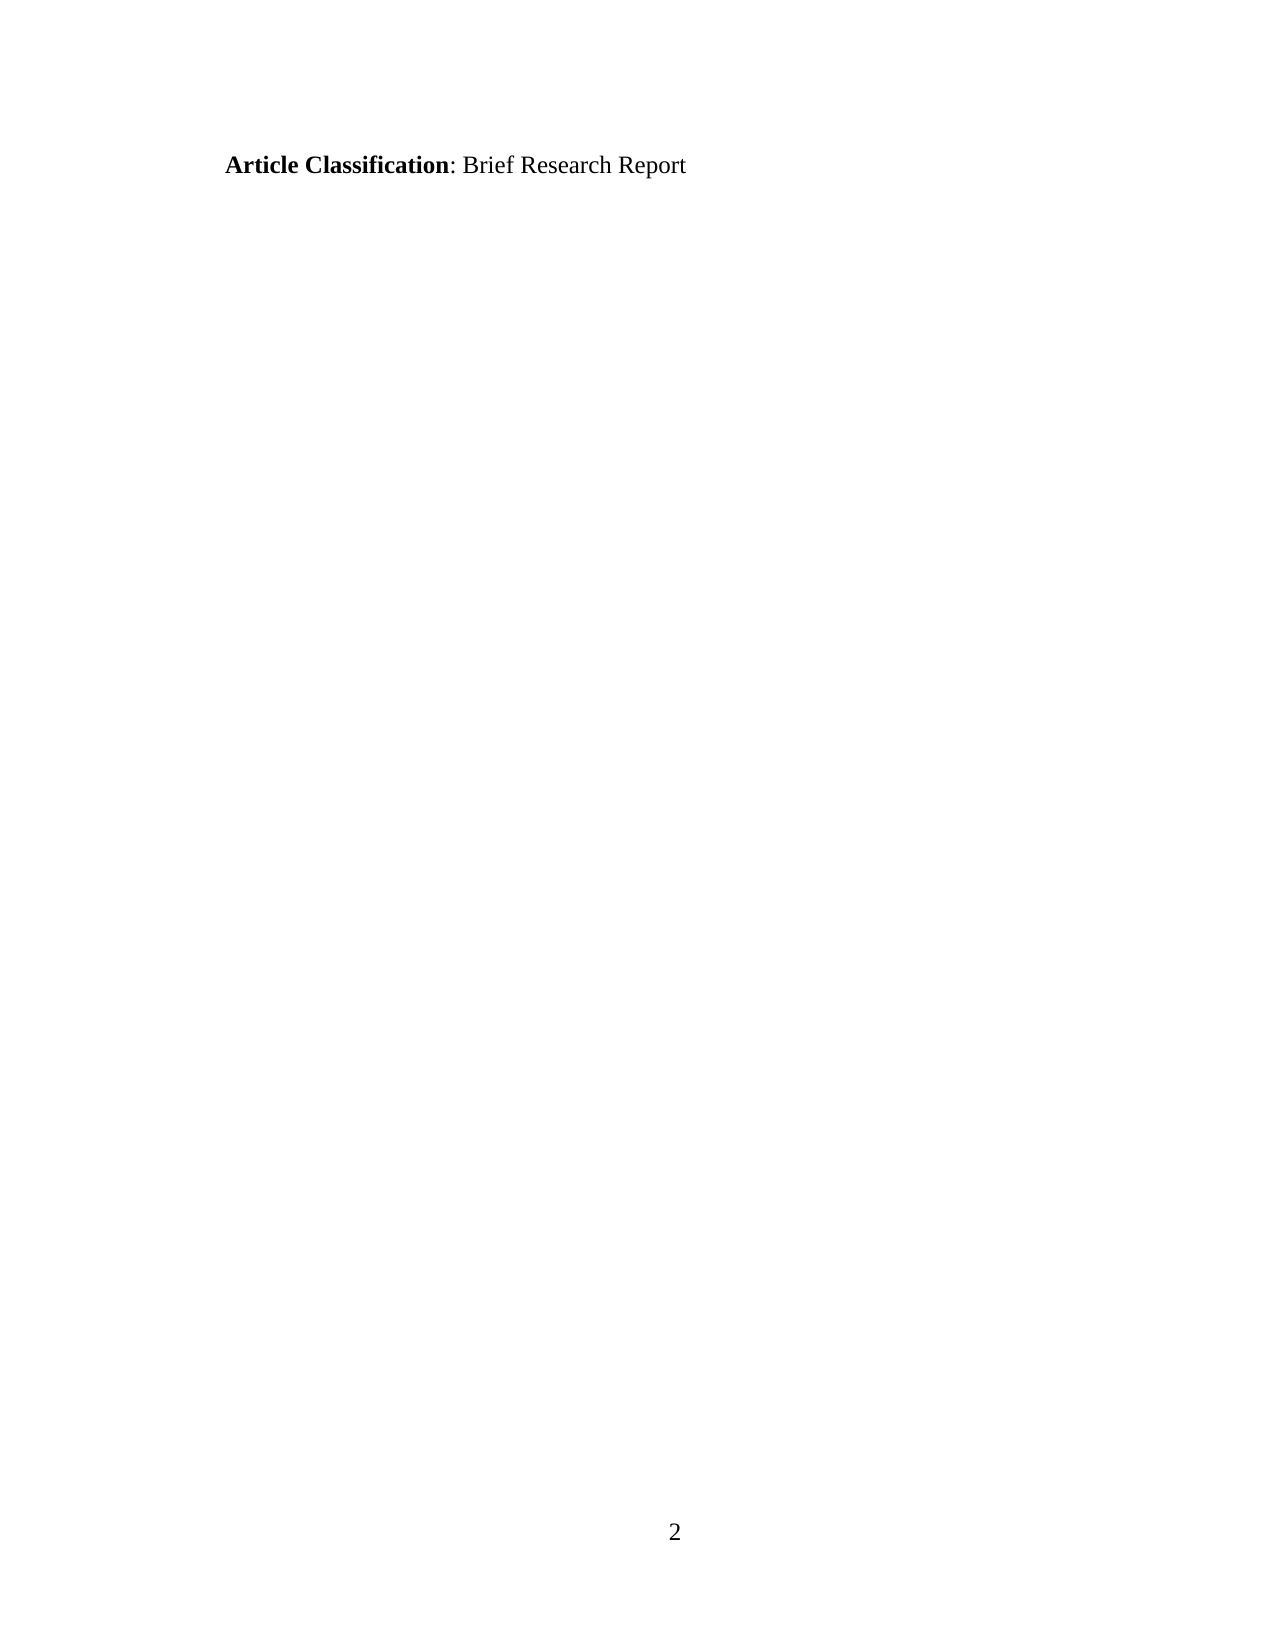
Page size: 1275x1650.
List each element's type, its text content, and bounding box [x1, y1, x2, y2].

text Article Classification: Brief Research Report [150, 150, 1125, 179]
